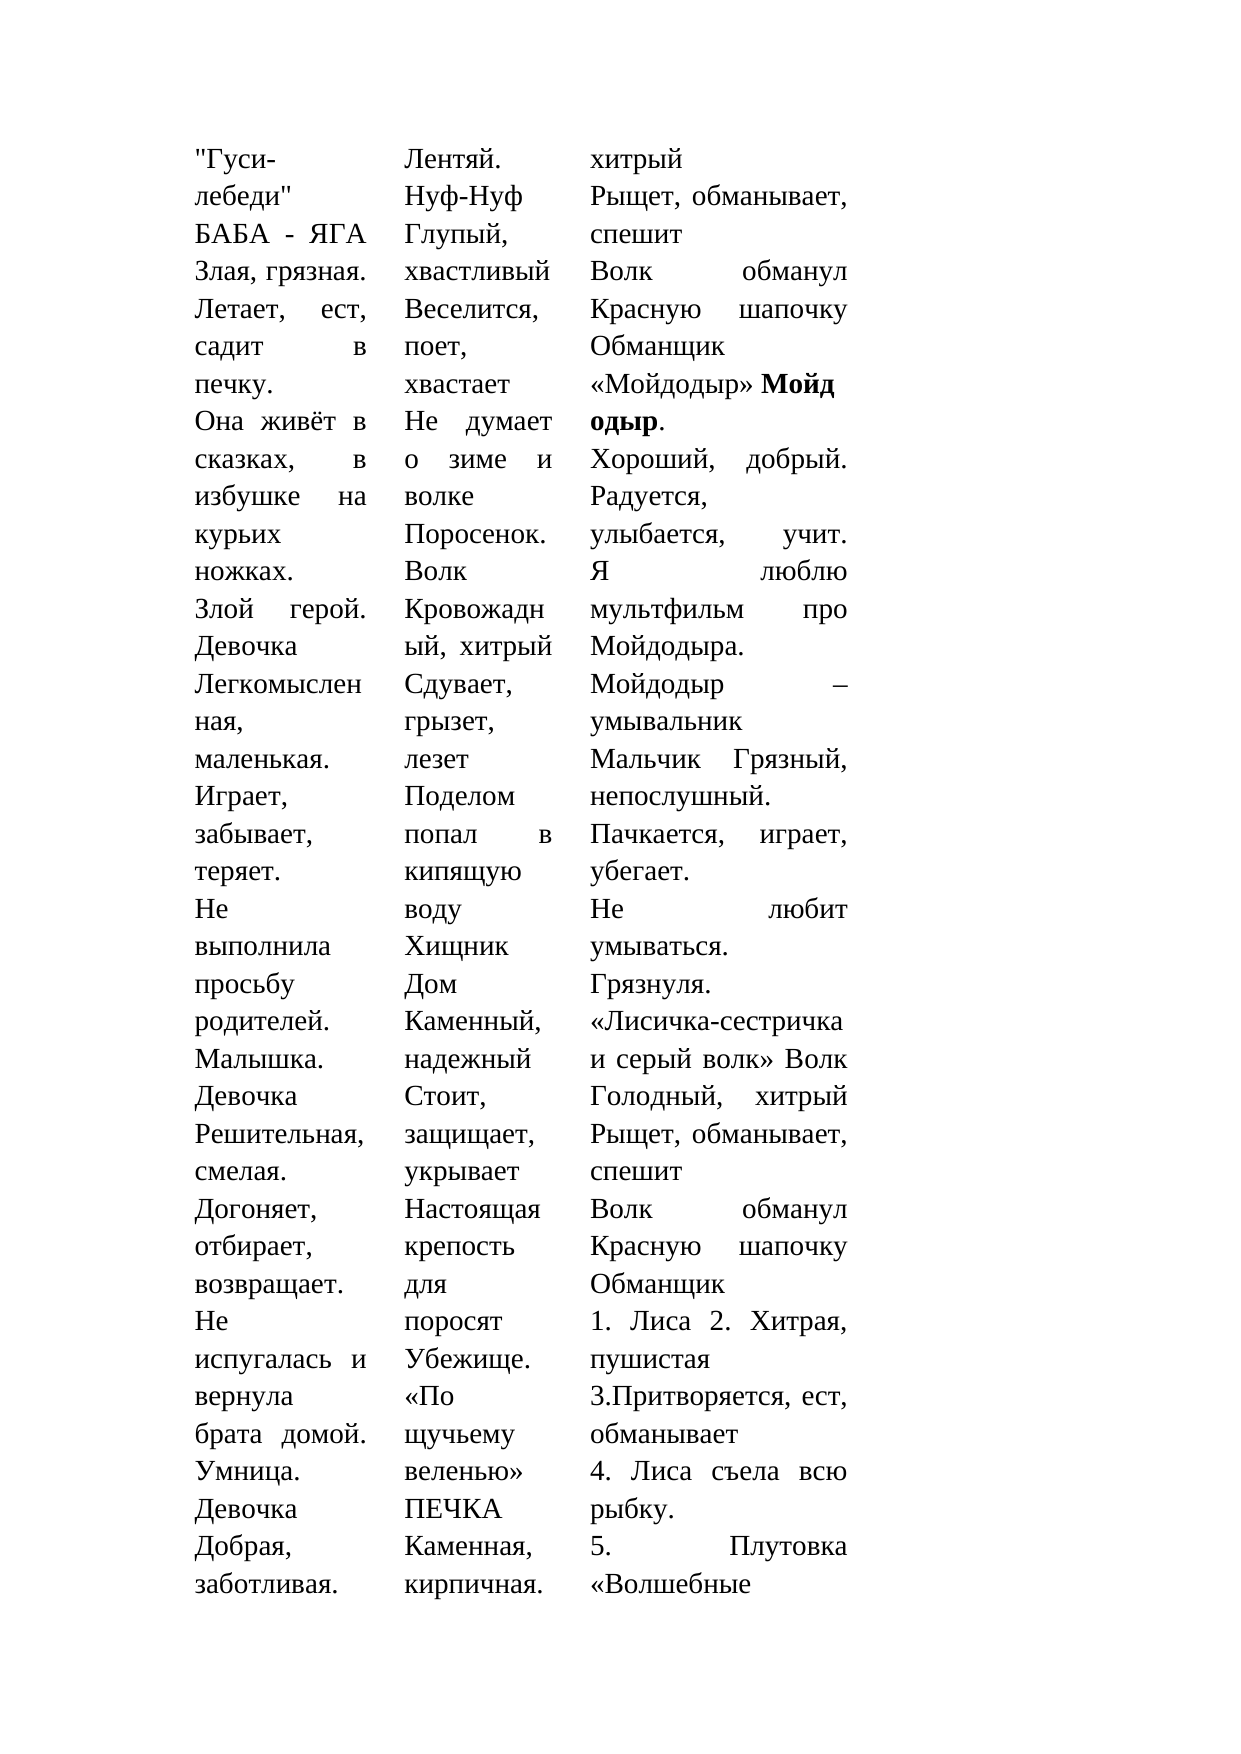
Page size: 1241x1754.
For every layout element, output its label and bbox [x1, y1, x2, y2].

table_header [571, 118, 866, 1618]
table_header [385, 118, 571, 1618]
table_header [176, 118, 385, 1618]
